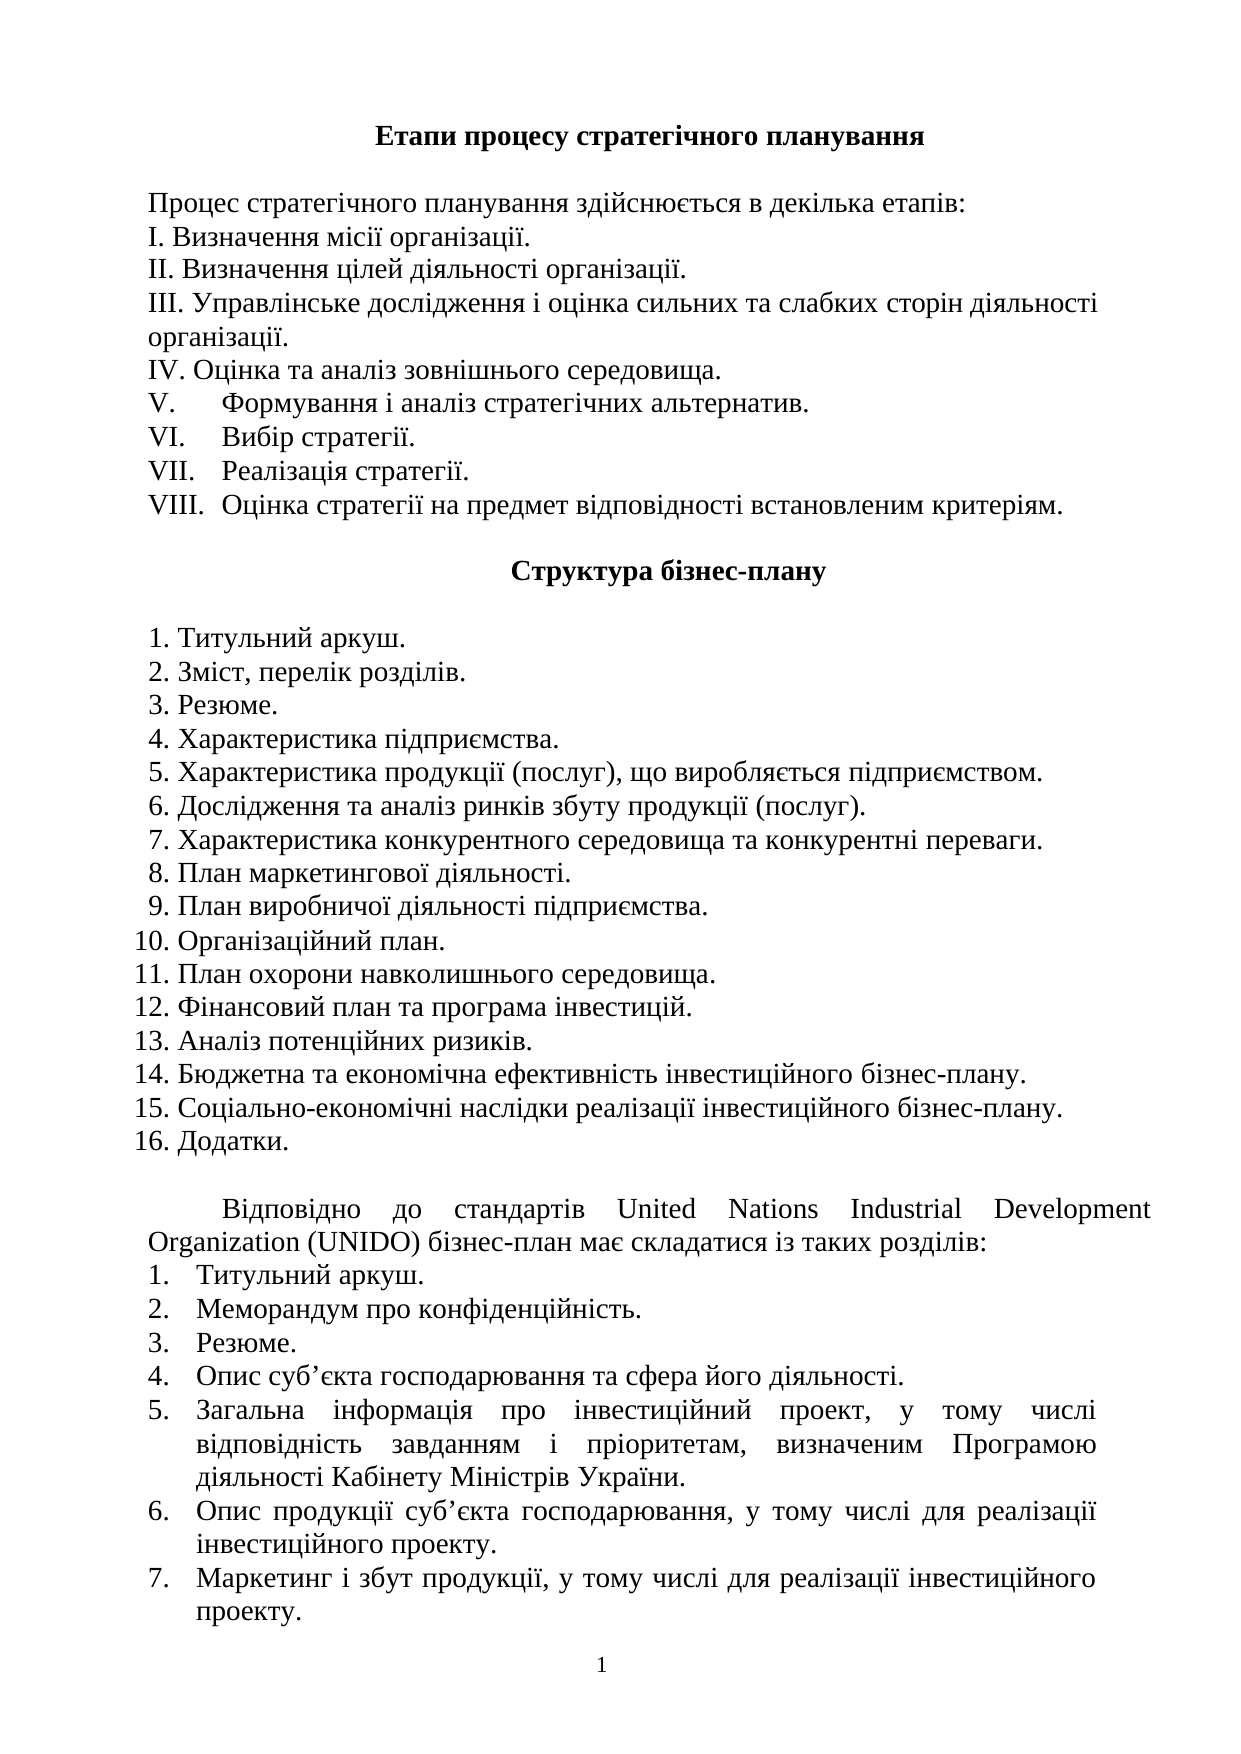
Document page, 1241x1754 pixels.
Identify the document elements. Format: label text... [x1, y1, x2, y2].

list Маркетинг і збут продукції, у тому числі для реалізації інвестиційного проекту. [148, 1560, 1097, 1627]
list Дослідження та аналіз ринків збуту продукції (послуг). [148, 788, 1152, 822]
list Бюджетна та економічна ефективність інвестиційного бізнес-плану. [133, 1057, 1152, 1090]
list Опис продукції суб’єкта господарювання, у тому числі для реалізації інвестиційного проекту. [148, 1493, 1097, 1560]
text ІІІ. Управлінське дослідження і оцінка сильних та слабких сторін діяльності організації. [148, 286, 1152, 353]
list Формування і аналіз стратегічних альтернатив. [148, 386, 1152, 420]
list Резюме. [148, 688, 1152, 721]
text ІV. Оцінка та аналіз зовнішнього середовища. [148, 353, 1152, 386]
text ІІ. Визначення цілей діяльності організації. [148, 252, 1152, 286]
list Характеристика підприємства. [148, 721, 1152, 755]
list Меморандум про конфіденційність. [148, 1292, 1152, 1325]
list Титульний аркуш. [148, 1258, 1152, 1292]
list Вибір стратегії. [148, 420, 1152, 453]
list План охорони навколишнього середовища. [133, 956, 1152, 990]
text Відповідно до стандартів United Nations Industrial Development Organization (UNIDO) бізнес-план має складатися із таких розділів: [148, 1191, 1152, 1258]
list Оцінка стратегії на предмет відповідності встановленим критеріям. [148, 487, 1152, 520]
text І. Визначення місії організації. [148, 219, 1152, 252]
list Характеристика продукції (послуг), що виробляється підприємством. [148, 755, 1152, 788]
subtitle Етапи процесу стратегічного планування [148, 118, 1152, 152]
list Зміст, перелік розділів. [148, 654, 1152, 688]
text Процес стратегічного планування здійснюється в декілька етапів: [148, 185, 1152, 219]
list План виробничої діяльності підприємства. [148, 889, 1152, 923]
list Характеристика конкурентного середовища та конкурентні переваги. [148, 822, 1152, 855]
list Резюме. [148, 1325, 1152, 1359]
list Титульний аркуш. [148, 621, 1152, 654]
list Фінансовий план та програма інвестицій. [133, 990, 1152, 1023]
list Опис суб’єкта господарювання та сфера його діяльності. [148, 1359, 1152, 1392]
list Аналіз потенційних ризиків. [133, 1023, 1152, 1057]
list Соціально-економічні наслідки реалізації інвестиційного бізнес-плану. [133, 1090, 1152, 1124]
list План маркетингової діяльності. [148, 856, 1152, 889]
list Організаційний план. [133, 923, 1152, 956]
subtitle Структура бізнес-плану [148, 554, 1152, 587]
list Додатки. [133, 1124, 1152, 1157]
list Загальна інформація про інвестиційний проект, у тому числі відповідність завданням і пріоритетам, визначеним Програмою діяльності Кабінету Міністрів України. [148, 1392, 1097, 1493]
list Реалізація стратегії. [148, 453, 1152, 487]
